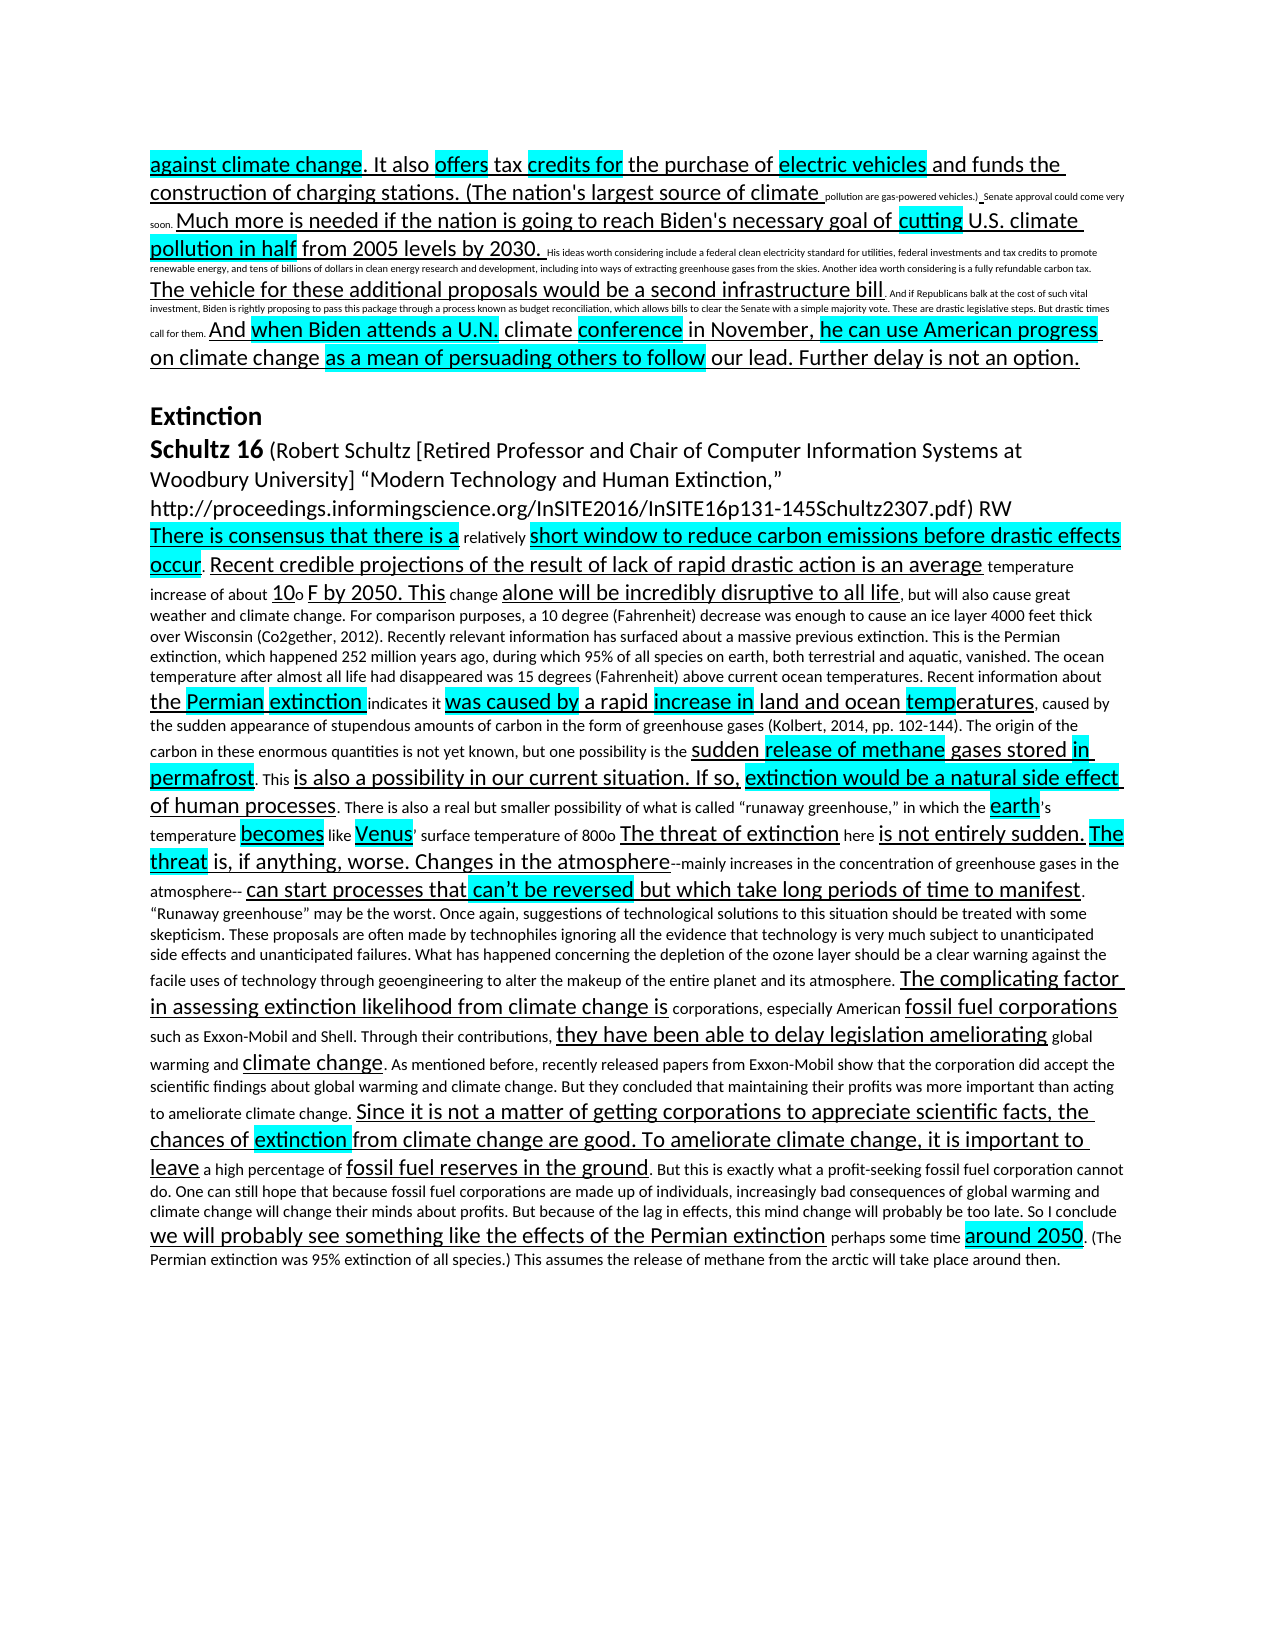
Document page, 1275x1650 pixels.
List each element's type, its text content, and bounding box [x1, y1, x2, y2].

text There is consensus that there is a relatively short window to reduce carbon emissions before drastic effects occur. Recent credible projections of the result of lack of rapid drastic action is an average temperature increase of about 10o F by 2050. This change alone will be incredibly disruptive to all life, but will also cause great weather and climate change. For comparison purposes, a 10 degree (Fahrenheit) decrease was enough to cause an ice layer 4000 feet thick over Wisconsin (Co2gether, 2012). Recently relevant information has surfaced about a massive previous extinction. This is the Permian extinction, which happened 252 million years ago, during which 95% of all species on earth, both terrestrial and aquatic, vanished. The ocean temperature after almost all life had disappeared was 15 degrees (Fahrenheit) above current ocean temperatures. Recent information about the Permian extinction indicates it was caused by a rapid increase in land and ocean temperatures, caused by the sudden appearance of stupendous amounts of carbon in the form of greenhouse gases (Kolbert, 2014, pp. 102-144). The origin of the carbon in these enormous quantities is not yet known, but one possibility is the sudden release of methane gases stored in permafrost. This is also a possibility in our current situation. If so, extinction would be a natural side effect of human processes. There is also a real but smaller possibility of what is called “runaway greenhouse,” in which the earth’s temperature becomes like Venus’ surface temperature of 800o The threat of extinction here is not entirely sudden. The threat is, if anything, worse. Changes in the atmosphere--mainly increases in the concentration of greenhouse gases in the atmosphere-- can start processes that can’t be reversed but which take long periods of time to manifest. “Runaway greenhouse” may be the worst. Once again, suggestions of technological solutions to this situation should be treated with some skepticism. These proposals are often made by technophiles ignoring all the evidence that technology is very much subject to unanticipated side effects and unanticipated failures. What has happened concerning the depletion of the ozone layer should be a clear warning against the facile uses of technology through geoengineering to alter the makeup of the entire planet and its atmosphere. The complicating factor in assessing extinction likelihood from climate change is corporations, especially American fossil fuel corporations such as Exxon-Mobil and Shell. Through their contributions, they have been able to delay legislation ameliorating global warming and climate change. As mentioned before, recently released papers from Exxon-Mobil show that the corporation did accept the scientific findings about global warming and climate change. But they concluded that maintaining their profits was more important than acting to ameliorate climate change. Since it is not a matter of getting corporations to appreciate scientific facts, the chances of extinction from climate change are good. To ameliorate climate change, it is important to leave a high percentage of fossil fuel reserves in the ground. But this is exactly what a profit-seeking fossil fuel corporation cannot do. One can still hope that because fossil fuel corporations are made up of individuals, increasingly bad consequences of global warming and climate change will change their minds about profits. But because of the lag in effects, this mind change will probably be too late. So I conclude we will probably see something like the effects of the Permian extinction perhaps some time around 2050. (The Permian extinction was 95% extinction of all species.) This assumes the release of methane from the arctic will take place around then. [150, 522, 1125, 1270]
text Extinction [150, 399, 1125, 433]
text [150, 150, 1125, 372]
text Schultz 16 (Robert Schultz [Retired Professor and Chair of Computer Information Systems at Woodbury University] “Modern Technology and Human Extinction,” http://proceedings.informingscience.org/InSITE2016/InSITE16p131-145Schultz2307.pdf) RW [150, 433, 1125, 522]
